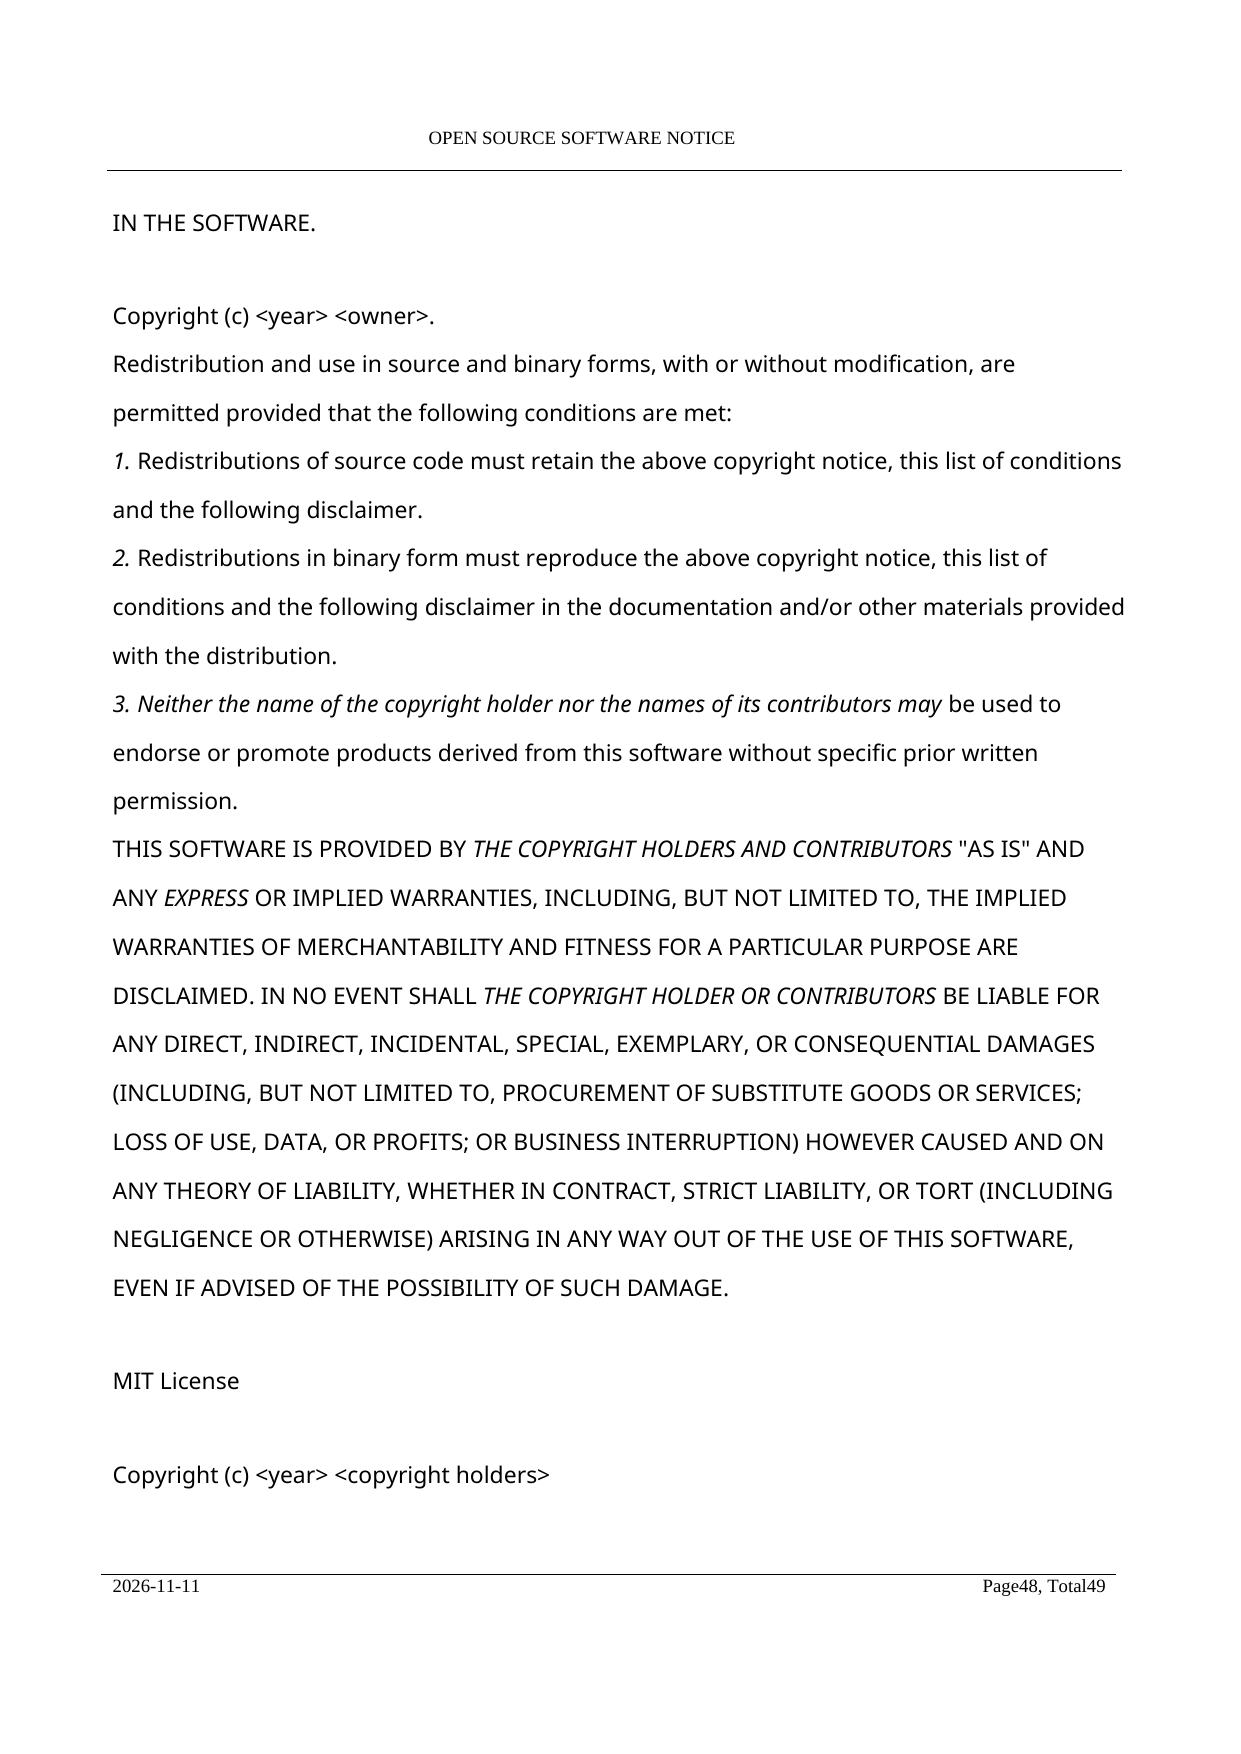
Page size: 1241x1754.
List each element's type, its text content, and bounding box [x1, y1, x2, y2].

text THIS SOFTWARE IS PROVIDED BY THE COPYRIGHT HOLDERS AND CONTRIBUTORS "AS IS" AND ANY EXPRESS OR IMPLIED WARRANTIES, INCLUDING, BUT NOT LIMITED TO, THE IMPLIED WARRANTIES OF MERCHANTABILITY AND FITNESS FOR A PARTICULAR PURPOSE ARE DISCLAIMED. IN NO EVENT SHALL THE COPYRIGHT HOLDER OR CONTRIBUTORS BE LIABLE FOR ANY DIRECT, INDIRECT, INCIDENTAL, SPECIAL, EXEMPLARY, OR CONSEQUENTIAL DAMAGES (INCLUDING, BUT NOT LIMITED TO, PROCUREMENT OF SUBSTITUTE GOODS OR SERVICES; LOSS OF USE, DATA, OR PROFITS; OR BUSINESS INTERRUPTION) HOWEVER CAUSED AND ON ANY THEORY OF LIABILITY, WHETHER IN CONTRACT, STRICT LIABILITY, OR TORT (INCLUDING NEGLIGENCE OR OTHERWISE) ARISING IN ANY WAY OUT OF THE USE OF THIS SOFTWARE, EVEN IF ADVISED OF THE POSSIBILITY OF SUCH DAMAGE. [112, 833, 1128, 1304]
text 3. Neither the name of the copyright holder nor the names of its contributors may be used to endorse or promote products derived from this software without specific prior written permission. [112, 687, 1128, 817]
text Copyright (c) <year> <owner>. [112, 299, 1128, 332]
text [112, 206, 1128, 239]
text Redistribution and use in source and binary forms, with or without modification, are permitted provided that the following conditions are met: [112, 348, 1128, 429]
text 2. Redistributions in binary form must reproduce the above copyright notice, this list of conditions and the following disclaimer in the documentation and/or other materials provided with the distribution. [112, 541, 1128, 671]
text MIT License [112, 1365, 1128, 1397]
text 1. Redistributions of source code must retain the above copyright notice, this list of conditions and the following disclaimer. [112, 444, 1128, 526]
text Copyright (c) <year> <copyright holders> [112, 1458, 1128, 1490]
